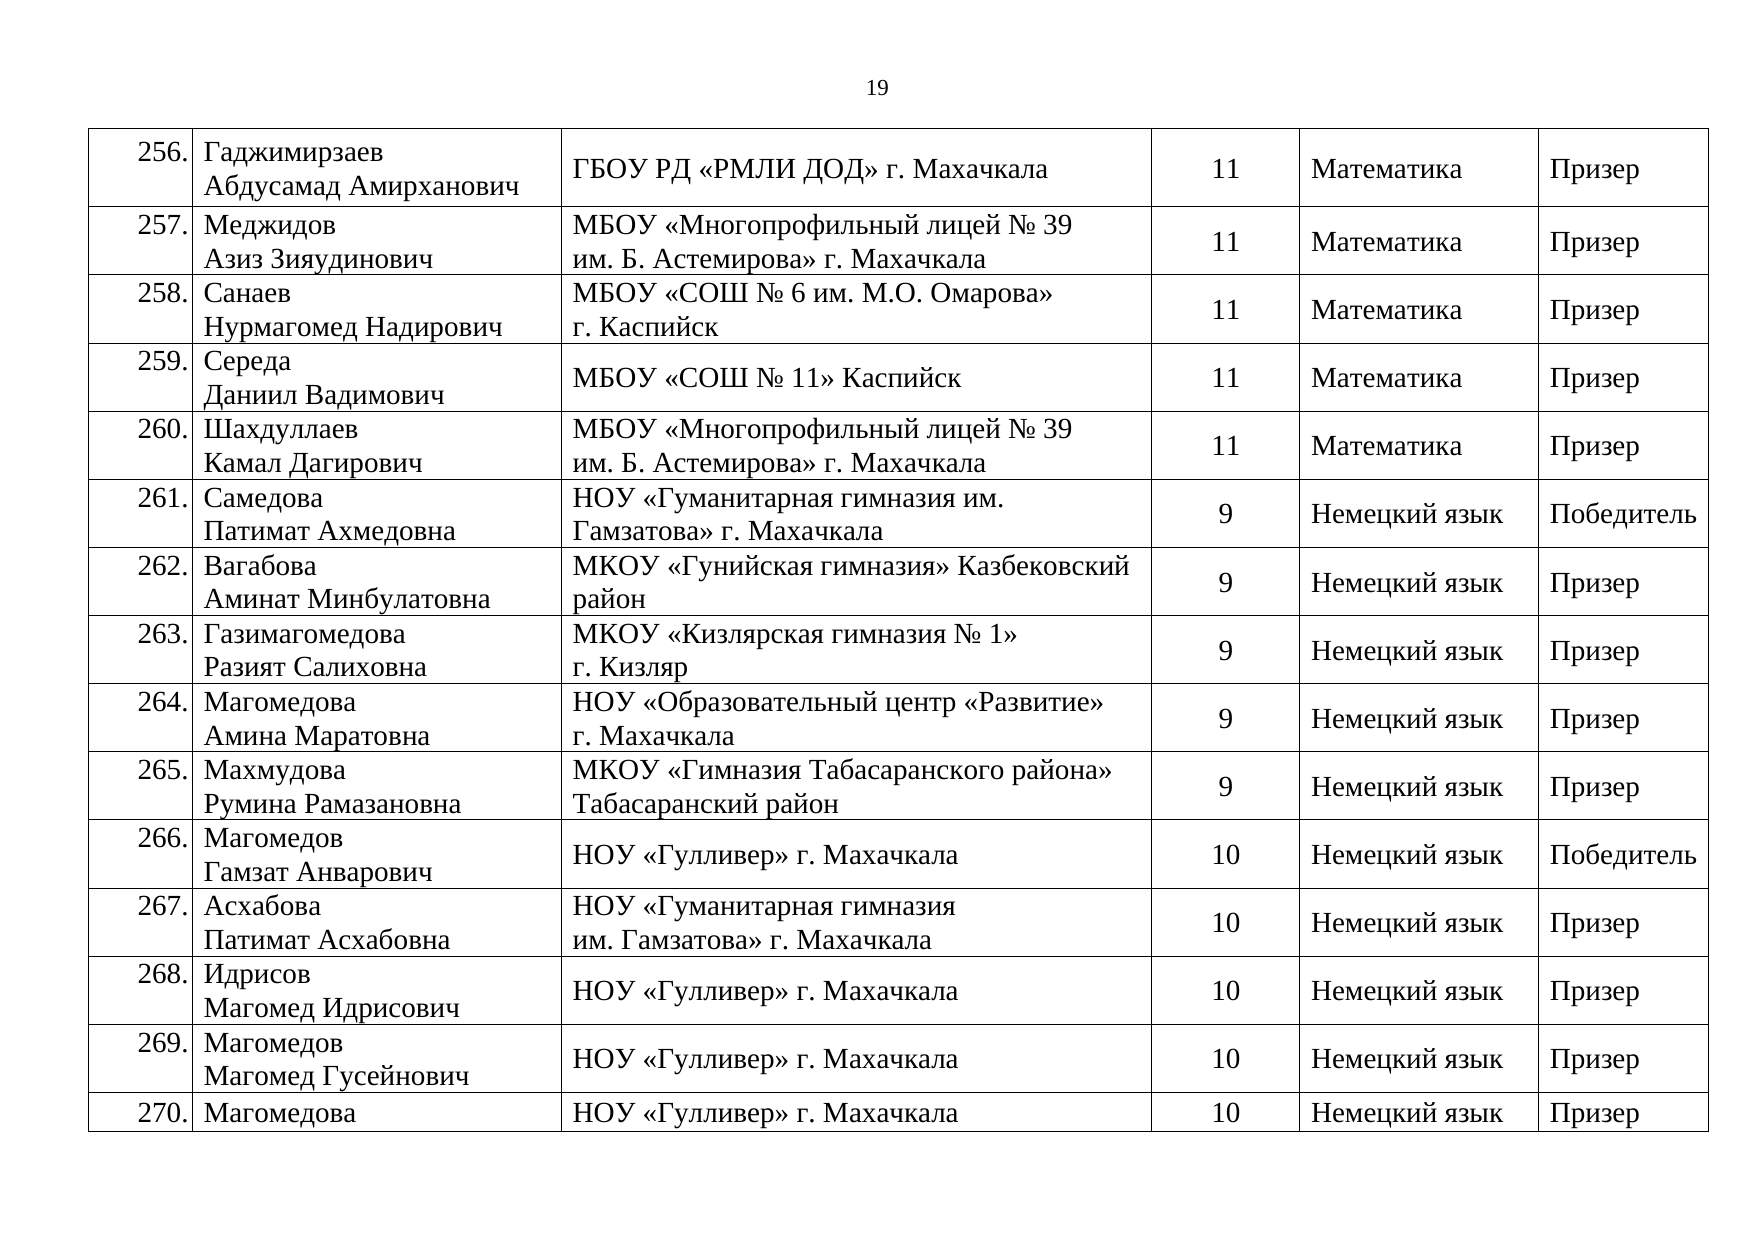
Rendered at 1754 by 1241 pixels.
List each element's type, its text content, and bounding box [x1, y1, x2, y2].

table_cell 9 [1152, 752, 1299, 819]
table_cell Призер [1539, 1093, 1708, 1131]
table_cell Призер [1539, 344, 1708, 411]
table_cell Шахдуллаев Камал Дагирович [193, 412, 561, 479]
table_cell Немецкий язык [1300, 752, 1538, 819]
table_cell Призер [1539, 129, 1708, 206]
table_cell [89, 129, 192, 206]
table_cell МКОУ «Гунийская гимназия» Казбековский район [562, 548, 1151, 615]
table_cell НОУ «Гуманитарная гимназия им. Гамзатова» г. Махачкала [562, 480, 1151, 547]
table_cell МКОУ «Гимназия Табасаранского района» Табасаранский район [562, 752, 1151, 819]
table_cell Призер [1539, 548, 1708, 615]
table_cell [89, 752, 192, 819]
table_cell 11 [1152, 412, 1299, 479]
table_cell Санаев Нурмагомед Надирович [193, 275, 561, 342]
table_cell [89, 616, 192, 683]
table_cell [89, 344, 192, 411]
table_cell Магомедов Магомед Гусейнович [193, 1025, 561, 1092]
table_cell 9 [1152, 480, 1299, 547]
table_cell 10 [1152, 820, 1299, 887]
table_cell Гаджимирзаев Абдусамад Амирханович [193, 129, 561, 206]
table_cell 10 [1152, 889, 1299, 956]
table_cell 11 [1152, 275, 1299, 342]
table_cell Вагабова Аминат Минбулатовна [193, 548, 561, 615]
table_cell Математика [1300, 275, 1538, 342]
table_cell 10 [1152, 1093, 1299, 1131]
table_cell [89, 207, 192, 274]
table_cell Призер [1539, 207, 1708, 274]
table_cell Победитель [1539, 480, 1708, 547]
table_cell Самедова Патимат Ахмедовна [193, 480, 561, 547]
table_cell 9 [1152, 684, 1299, 751]
table_cell МБОУ «Многопрофильный лицей № 39 им. Б. Астемирова» г. Махачкала [562, 207, 1151, 274]
table_cell Математика [1300, 344, 1538, 411]
table_cell [89, 1093, 192, 1131]
table_cell Математика [1300, 129, 1538, 206]
table_cell 9 [1152, 616, 1299, 683]
table_cell [89, 684, 192, 751]
table_cell НОУ «Гулливер» г. Махачкала [562, 957, 1151, 1024]
table_cell Математика [1300, 207, 1538, 274]
table_cell Махмудова Румина Рамазановна [193, 752, 561, 819]
table_cell Немецкий язык [1300, 889, 1538, 956]
table_cell Призер [1539, 412, 1708, 479]
table_cell [89, 412, 192, 479]
table_cell МБОУ «СОШ № 6 им. М.О. Омарова» г. Каспийск [562, 275, 1151, 342]
table_cell Немецкий язык [1300, 957, 1538, 1024]
table_cell ГБОУ РД «РМЛИ ДОД» г. Махачкала [562, 129, 1151, 206]
table_cell Середа Даниил Вадимович [193, 344, 561, 411]
table_cell МБОУ «Многопрофильный лицей № 39 им. Б. Астемирова» г. Махачкала [562, 412, 1151, 479]
table_cell 11 [1152, 344, 1299, 411]
table_cell 11 [1152, 129, 1299, 206]
table_cell Идрисов Магомед Идрисович [193, 957, 561, 1024]
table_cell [562, 1093, 1151, 1131]
table_cell Призер [1539, 752, 1708, 819]
table_cell [89, 957, 192, 1024]
table_cell Призер [1539, 957, 1708, 1024]
table_cell Призер [1539, 889, 1708, 956]
table_cell Призер [1539, 684, 1708, 751]
table_cell Немецкий язык [1300, 684, 1538, 751]
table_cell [193, 1093, 561, 1131]
table_cell Немецкий язык [1300, 548, 1538, 615]
table_cell Призер [1539, 1025, 1708, 1092]
table_cell Победитель [1539, 820, 1708, 887]
table_cell Математика [1300, 412, 1538, 479]
table_cell Призер [1539, 616, 1708, 683]
table_cell [89, 820, 192, 887]
table_cell Призер [1539, 275, 1708, 342]
table_cell [89, 548, 192, 615]
table_cell Немецкий язык [1300, 480, 1538, 547]
table_cell [89, 1025, 192, 1092]
table_cell Немецкий язык [1300, 820, 1538, 887]
table_cell Меджидов Азиз Зияудинович [193, 207, 561, 274]
table_cell НОУ «Образовательный центр «Развитие» г. Махачкала [562, 684, 1151, 751]
table_cell МБОУ «СОШ № 11» Каспийск [562, 344, 1151, 411]
table_cell НОУ «Гулливер» г. Махачкала [562, 820, 1151, 887]
table_cell [89, 889, 192, 956]
table_cell 11 [1152, 207, 1299, 274]
table_cell Магомедова Амина Маратовна [193, 684, 561, 751]
table_cell НОУ «Гулливер» г. Махачкала [562, 1025, 1151, 1092]
table_cell [89, 480, 192, 547]
table_cell [89, 275, 192, 342]
table_cell Магомедов Гамзат Анварович [193, 820, 561, 887]
table_cell МКОУ «Кизлярская гимназия № 1» г. Кизляр [562, 616, 1151, 683]
table_cell Асхабова Патимат Асхабовна [193, 889, 561, 956]
table_cell Газимагомедова Разият Салиховна [193, 616, 561, 683]
table_cell 10 [1152, 1025, 1299, 1092]
table_cell Немецкий язык [1300, 1025, 1538, 1092]
table_cell 9 [1152, 548, 1299, 615]
table_cell Немецкий язык [1300, 1093, 1538, 1131]
table_cell НОУ «Гуманитарная гимназия им. Гамзатова» г. Махачкала [562, 889, 1151, 956]
table_cell 10 [1152, 957, 1299, 1024]
table_cell Немецкий язык [1300, 616, 1538, 683]
